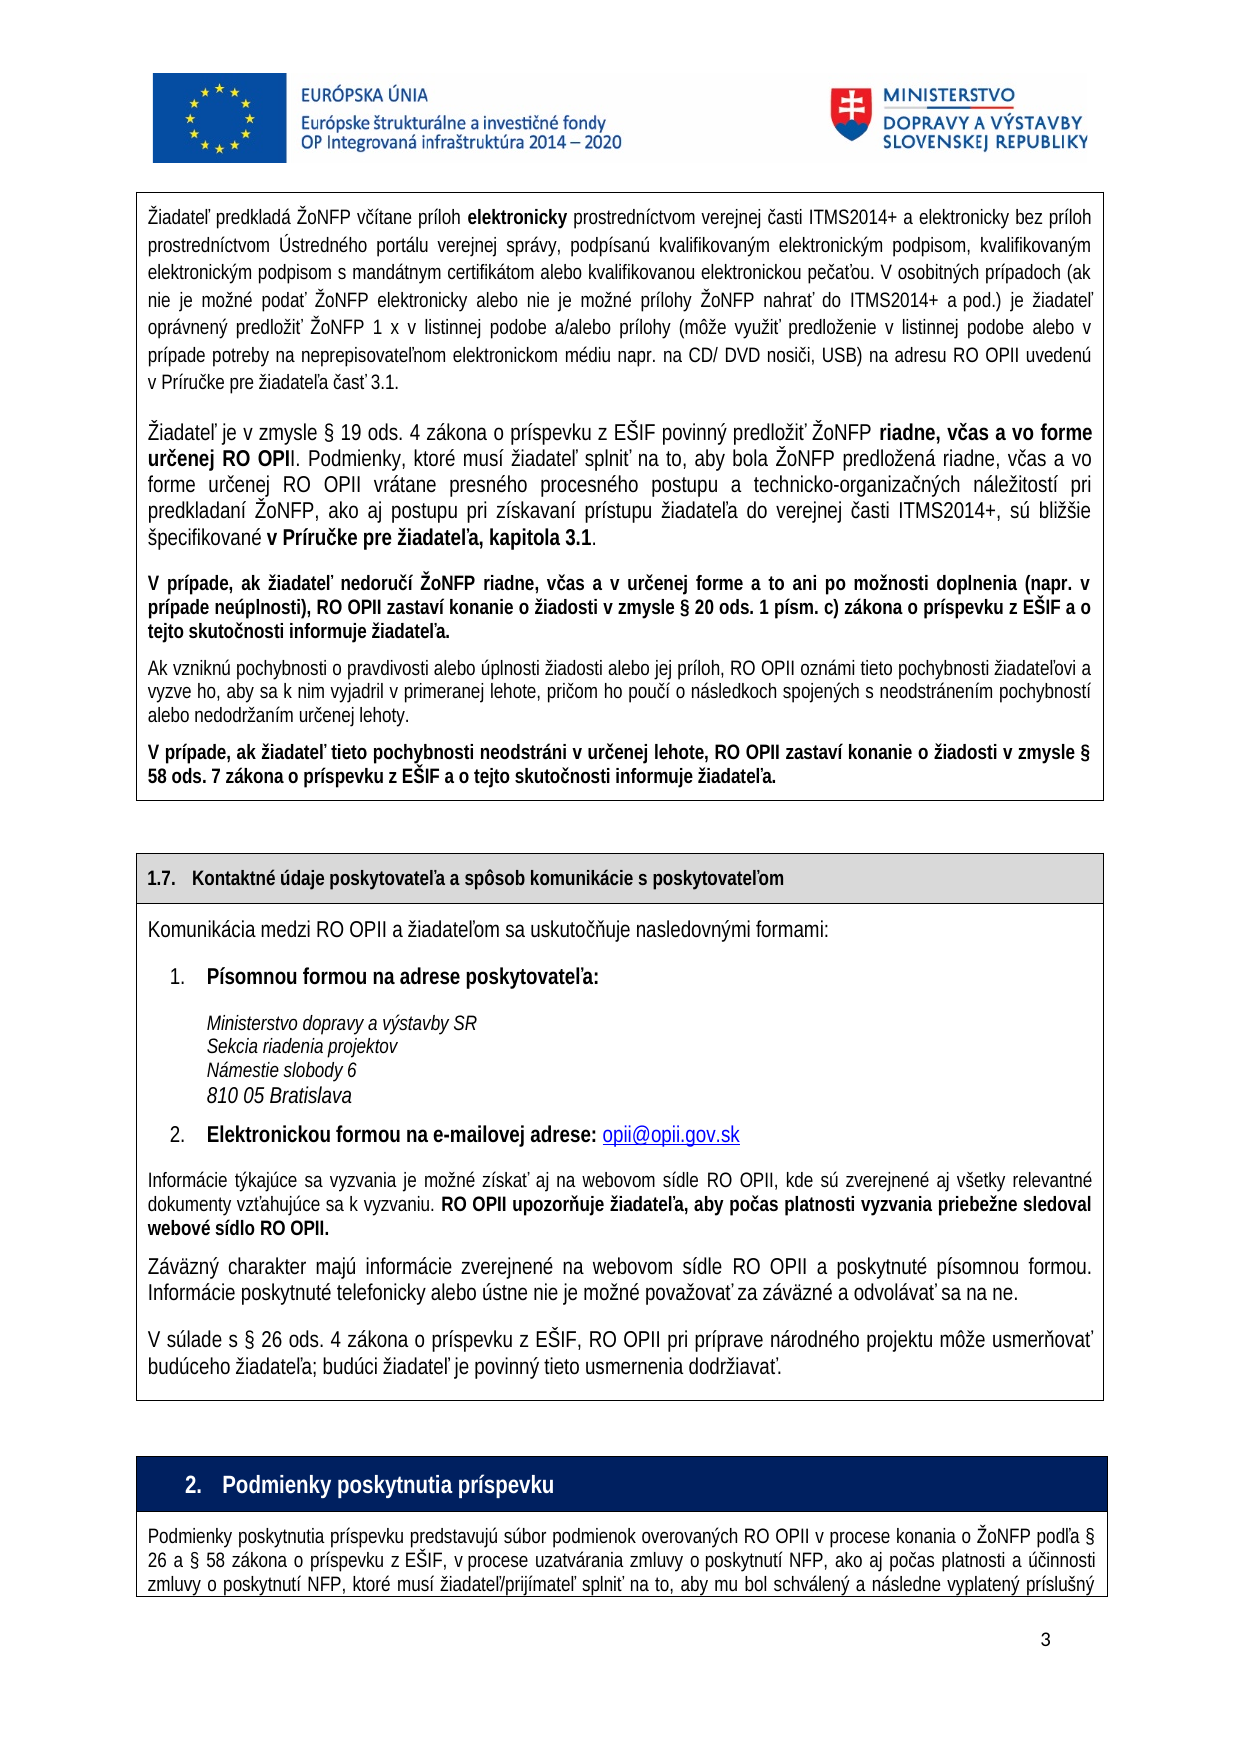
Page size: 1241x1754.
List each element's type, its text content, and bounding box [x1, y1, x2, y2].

picture [152, 73, 1088, 163]
table_cell Komunikácia medzi RO OPII a žiadateľom sa uskutočňuje nasledovnými formami: Písomnou formou na adrese poskytovateľa: Ministerstvo dopravy a výstavby SR Sekcia riadenia projektov Námestie slobody 6 810 05 Bratislava Elektronickou formou na e-mailovej adrese: opii@opii.gov.sk Informácie týkajúce sa vyzvania je možné získať aj na webovom sídle RO OPII, kde sú zverejnené aj všetky relevantné dokumenty vzťahujúce sa k vyzvaniu. RO OPII upozorňuje žiadateľa, aby počas platnosti vyzvania priebežne sledoval webové sídlo RO OPII. Záväzný charakter majú informácie zverejnené na webovom sídle RO OPII a poskytnuté písomnou formou. Informácie poskytnuté telefonicky alebo ústne nie je možné považovať za záväzné a odvolávať sa na ne. V súlade s § 26 ods. 4 zákona o príspevku z EŠIF, RO OPII pri príprave národného projektu môže usmerňovať budúceho žiadateľa; budúci žiadateľ je povinný tieto usmernenia dodržiavať. [137, 904, 1103, 1400]
table_cell Žiadateľ predkladá ŽoNFP včítane príloh elektronicky prostredníctvom verejnej časti ITMS2014+ a elektronicky bez príloh prostredníctvom Ústredného portálu verejnej správy, podpísanú kvalifikovaným elektronickým podpisom, kvalifikovaným elektronickým podpisom s mandátnym certifikátom alebo kvalifikovanou elektronickou pečaťou. V osobitných prípadoch (ak nie je možné podať ŽoNFP elektronicky alebo nie je možné prílohy ŽoNFP nahrať do ITMS2014+ a pod.) je žiadateľ oprávnený predložiť ŽoNFP 1 x v listinnej podobe a/alebo prílohy (môže využiť predloženie v listinnej podobe alebo v prípade potreby na neprepisovateľnom elektronickom médiu napr. na CD/ DVD nosiči, USB) na adresu RO OPII uvedenú v Príručke pre žiadateľa časť 3.1. Žiadateľ je v zmysle § 19 ods. 4 zákona o príspevku z EŠIF povinný predložiť ŽoNFP riadne, včas a vo forme určenej RO OPII. Podmienky, ktoré musí žiadateľ splniť na to, aby bola ŽoNFP predložená riadne, včas a vo forme určenej RO OPII vrátane presného procesného postupu a technicko-organizačných náležitostí pri predkladaní ŽoNFP, ako aj postupu pri získavaní prístupu žiadateľa do verejnej časti ITMS2014+, sú bližšie špecifikované v Príručke pre žiadateľa, kapitola 3.1. V prípade, ak žiadateľ nedoručí ŽoNFP riadne, včas a v určenej forme a to ani po možnosti doplnenia (napr. v prípade neúplnosti), RO OPII zastaví konanie o žiadosti v zmysle § 20 ods. 1 písm. c) zákona o príspevku z EŠIF a o tejto skutočnosti informuje žiadateľa. Ak vzniknú pochybnosti o pravdivosti alebo úplnosti žiadosti alebo jej príloh, RO OPII oznámi tieto pochybnosti žiadateľovi a vyzve ho, aby sa k nim vyjadril v primeranej lehote, pričom ho poučí o následkoch spojených s neodstránením pochybností alebo nedodržaním určenej lehoty. V prípade, ak žiadateľ tieto pochybnosti neodstráni v určenej lehote, RO OPII zastaví konanie o žiadosti v zmysle § 58 ods. 7 zákona o príspevku z EŠIF a o tejto skutočnosti informuje žiadateľa. [137, 193, 1103, 800]
table_header Kontaktné údaje poskytovateľa a spôsob komunikácie s poskytovateľom [137, 854, 1103, 903]
table_header Podmienky poskytnutia príspevku [137, 1457, 1107, 1511]
